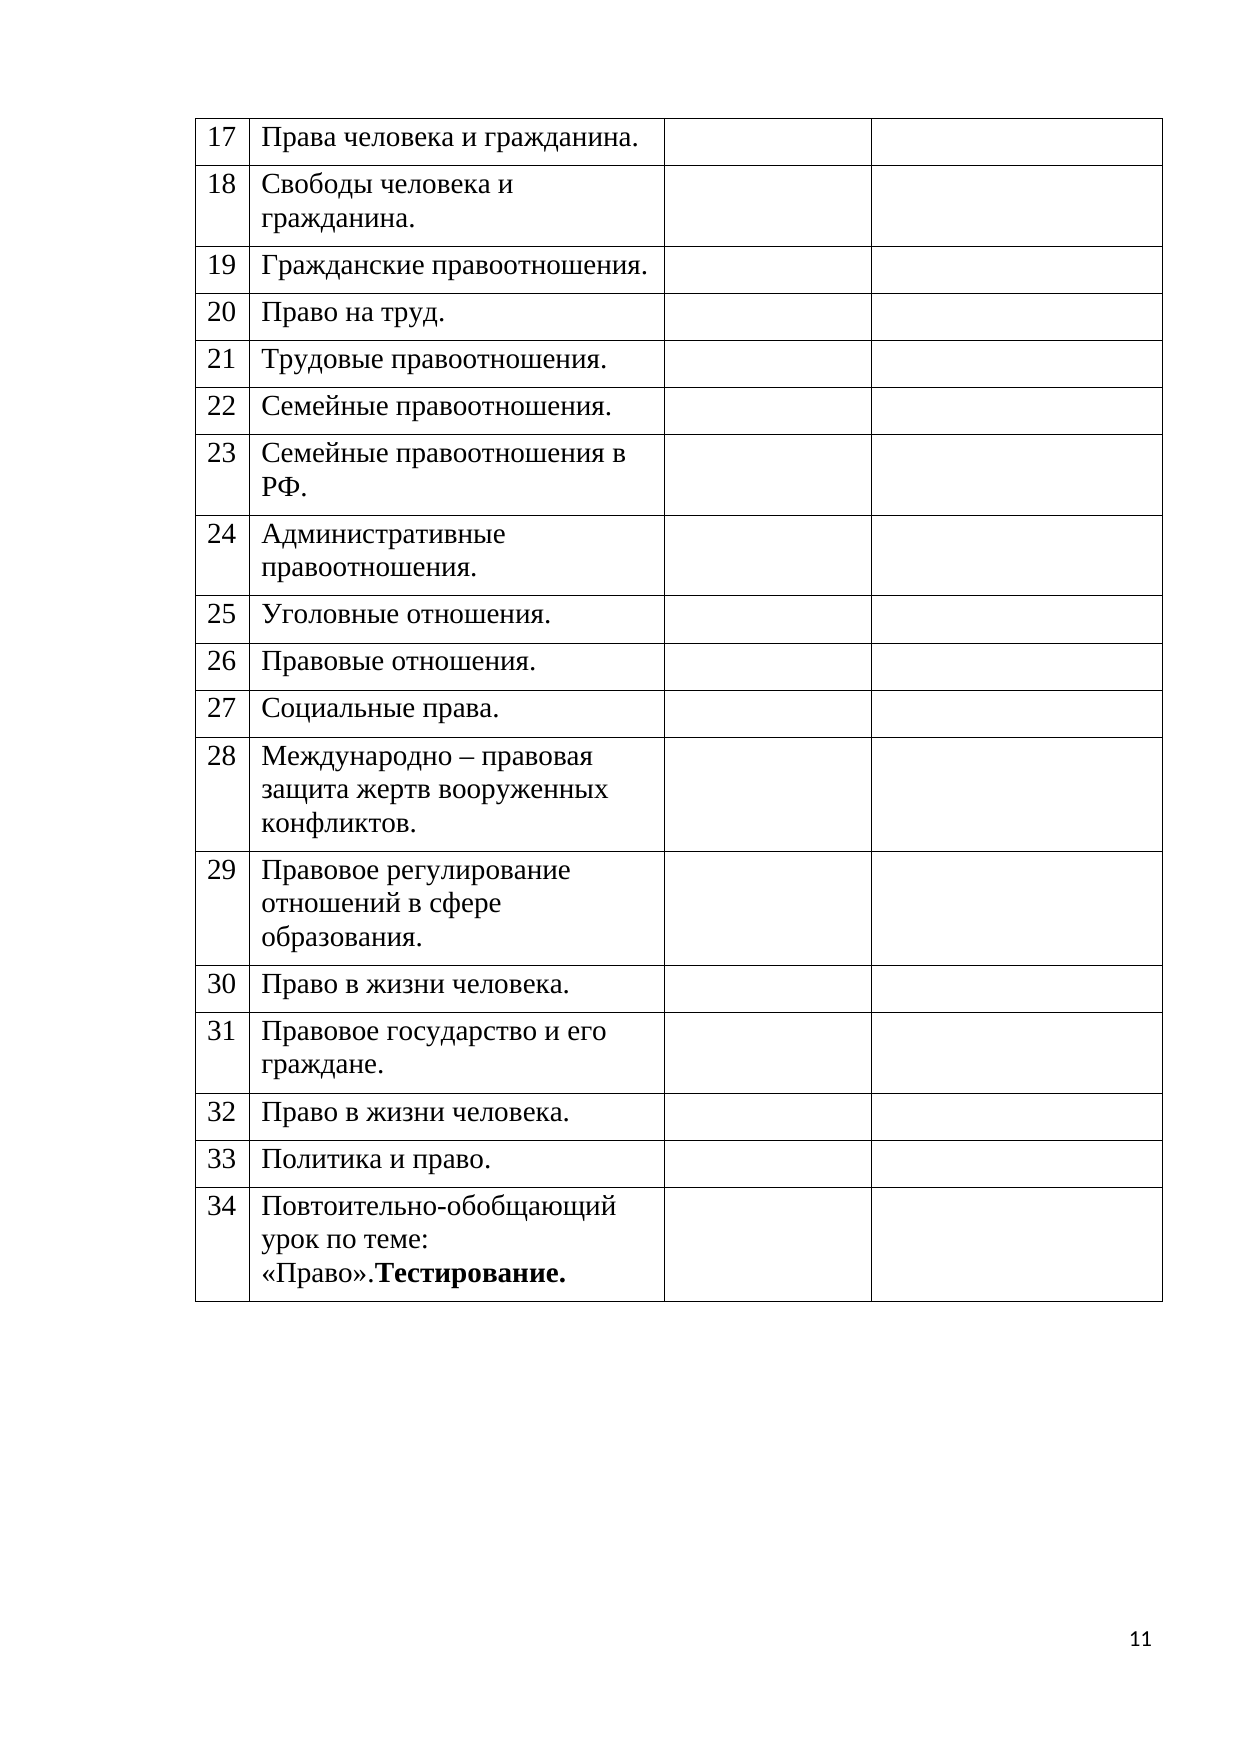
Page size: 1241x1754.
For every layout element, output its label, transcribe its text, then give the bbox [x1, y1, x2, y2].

table_cell [665, 1141, 871, 1187]
table_cell [872, 1141, 1162, 1187]
table_cell 18 [196, 166, 249, 246]
table_cell Административные правоотношения. [250, 516, 664, 595]
table_cell Семейные правоотношения. [250, 388, 664, 434]
table_cell 19 [196, 247, 249, 293]
table_cell [872, 1188, 1162, 1301]
table_cell 29 [196, 852, 249, 965]
table_cell [665, 596, 871, 642]
table_cell 23 [196, 435, 249, 515]
table_cell 26 [196, 644, 249, 689]
table_cell Международно – правовая защита жертв вооруженных конфликтов. [250, 738, 664, 851]
table_cell [872, 966, 1162, 1012]
table_cell [872, 1094, 1162, 1140]
table_cell [665, 1188, 871, 1301]
table_cell 28 [196, 738, 249, 851]
table_cell Трудовые правоотношения. [250, 341, 664, 387]
table_cell [872, 852, 1162, 965]
table_cell [665, 166, 871, 246]
table_cell [872, 119, 1162, 165]
table_cell [665, 516, 871, 595]
table_cell 31 [196, 1013, 249, 1093]
table_cell [872, 247, 1162, 293]
table_cell Социальные права. [250, 691, 664, 737]
table_cell [665, 852, 871, 965]
table_cell Право в жизни человека. [250, 966, 664, 1012]
table_cell [872, 516, 1162, 595]
table_cell Повтоительно-обобщающий урок по теме: «Право».Тестирование. [250, 1188, 664, 1301]
table_cell Уголовные отношения. [250, 596, 664, 642]
table_cell [665, 341, 871, 387]
table_cell [872, 738, 1162, 851]
table_cell 21 [196, 341, 249, 387]
table_cell [665, 294, 871, 340]
table_cell 27 [196, 691, 249, 737]
table_cell [872, 596, 1162, 642]
table_cell [665, 247, 871, 293]
table_cell Права человека и гражданина. [250, 119, 664, 165]
table_cell [872, 435, 1162, 515]
table_cell 25 [196, 596, 249, 642]
table_cell 24 [196, 516, 249, 595]
table_cell [872, 166, 1162, 246]
table_cell [872, 388, 1162, 434]
table_cell Правовое государство и его граждане. [250, 1013, 664, 1093]
table_cell [665, 644, 871, 689]
table_cell Свободы человека и гражданина. [250, 166, 664, 246]
table_cell [665, 435, 871, 515]
table_cell 30 [196, 966, 249, 1012]
table_cell 32 [196, 1094, 249, 1140]
table_cell Право на труд. [250, 294, 664, 340]
table_cell [665, 1013, 871, 1093]
table_cell [665, 691, 871, 737]
table_cell [872, 644, 1162, 689]
table_cell [665, 1094, 871, 1140]
table_cell 33 [196, 1141, 249, 1187]
table_cell [665, 966, 871, 1012]
table_cell 34 [196, 1188, 249, 1301]
table_cell 22 [196, 388, 249, 434]
table_cell 17 [196, 119, 249, 165]
table_cell [665, 388, 871, 434]
table_cell Правовое регулирование отношений в сфере образования. [250, 852, 664, 965]
table_cell Семейные правоотношения в РФ. [250, 435, 664, 515]
table_cell Право в жизни человека. [250, 1094, 664, 1140]
table_cell [872, 691, 1162, 737]
table_cell 20 [196, 294, 249, 340]
table_cell Политика и право. [250, 1141, 664, 1187]
table_cell [872, 1013, 1162, 1093]
table_cell [872, 341, 1162, 387]
table_cell [665, 738, 871, 851]
table_cell Правовые отношения. [250, 644, 664, 689]
table_cell [665, 119, 871, 165]
table_cell [872, 294, 1162, 340]
table_cell Гражданские правоотношения. [250, 247, 664, 293]
